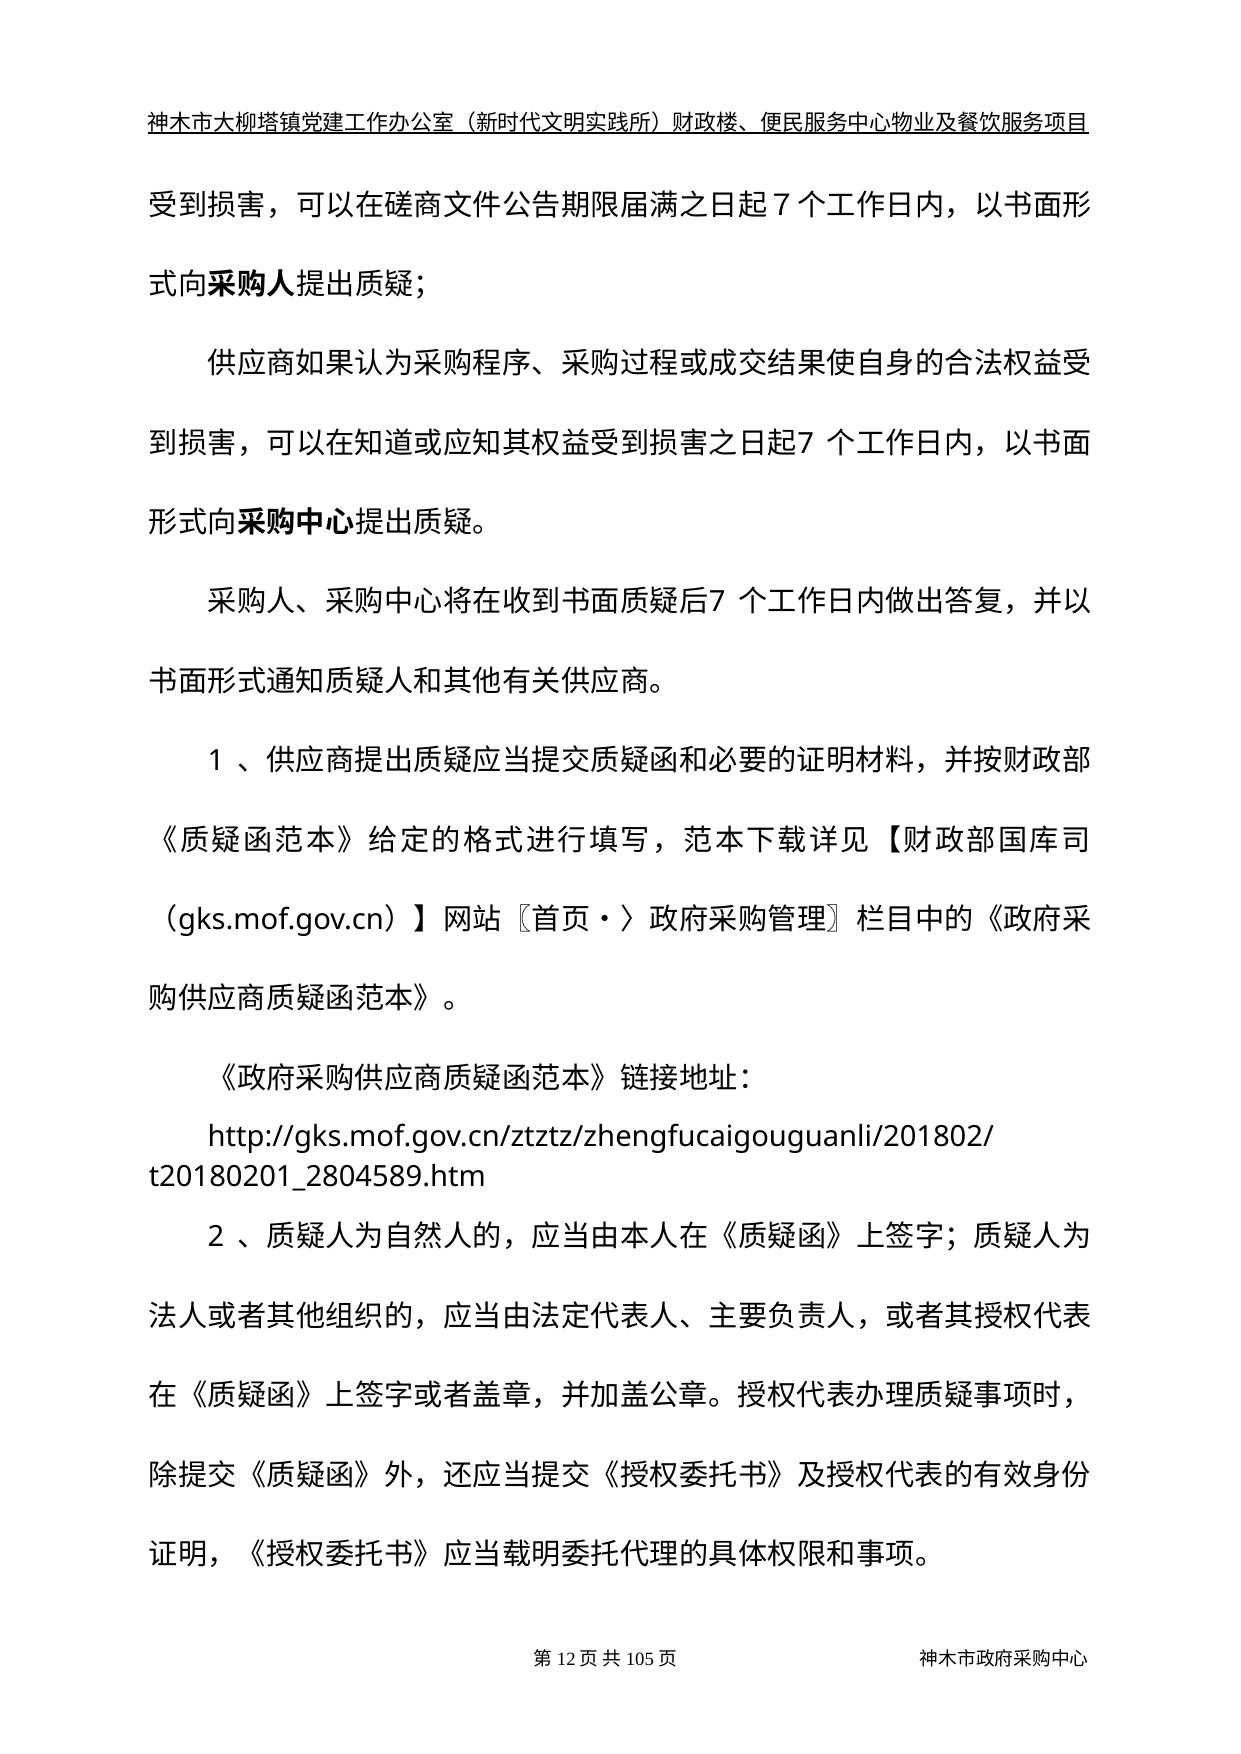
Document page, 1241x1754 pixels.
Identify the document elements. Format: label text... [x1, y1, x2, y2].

text http://gks.mof.gov.cn/ztztz/zhengfucaigouguanli/201802/t20180201_2804589.htm [148, 1115, 1092, 1194]
text 1、供应商提出质疑应当提交质疑函和必要的证明材料，并按财政部《质疑函范本》给定的格式进行填写，范本下载详见【财政部国库司（gks.mof.gov.cn）】网站〖首页•〉政府采购管理〗栏目中的《政府采购供应商质疑函范本》。 [148, 718, 1092, 1036]
text 2、质疑人为自然人的，应当由本人在《质疑函》上签字；质疑人为法人或者其他组织的，应当由法定代表人、主要负责人，或者其授权代表在《质疑函》上签字或者盖章，并加盖公章。授权代表办理质疑事项时，除提交《质疑函》外，还应当提交《授权委托书》及授权代表的有效身份证明，《授权委托书》应当载明委托代理的具体权限和事项。 [148, 1194, 1092, 1591]
text 供应商如果认为采购程序、采购过程或成交结果使自身的合法权益受到损害，可以在知道或应知其权益受到损害之日起7个工作日内，以书面形式向采购中心提出质疑。 [148, 321, 1092, 559]
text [148, 163, 1092, 321]
text 《政府采购供应商质疑函范本》链接地址： [148, 1036, 1092, 1115]
text 采购人、采购中心将在收到书面质疑后7个工作日内做出答复，并以书面形式通知质疑人和其他有关供应商。 [148, 559, 1092, 718]
